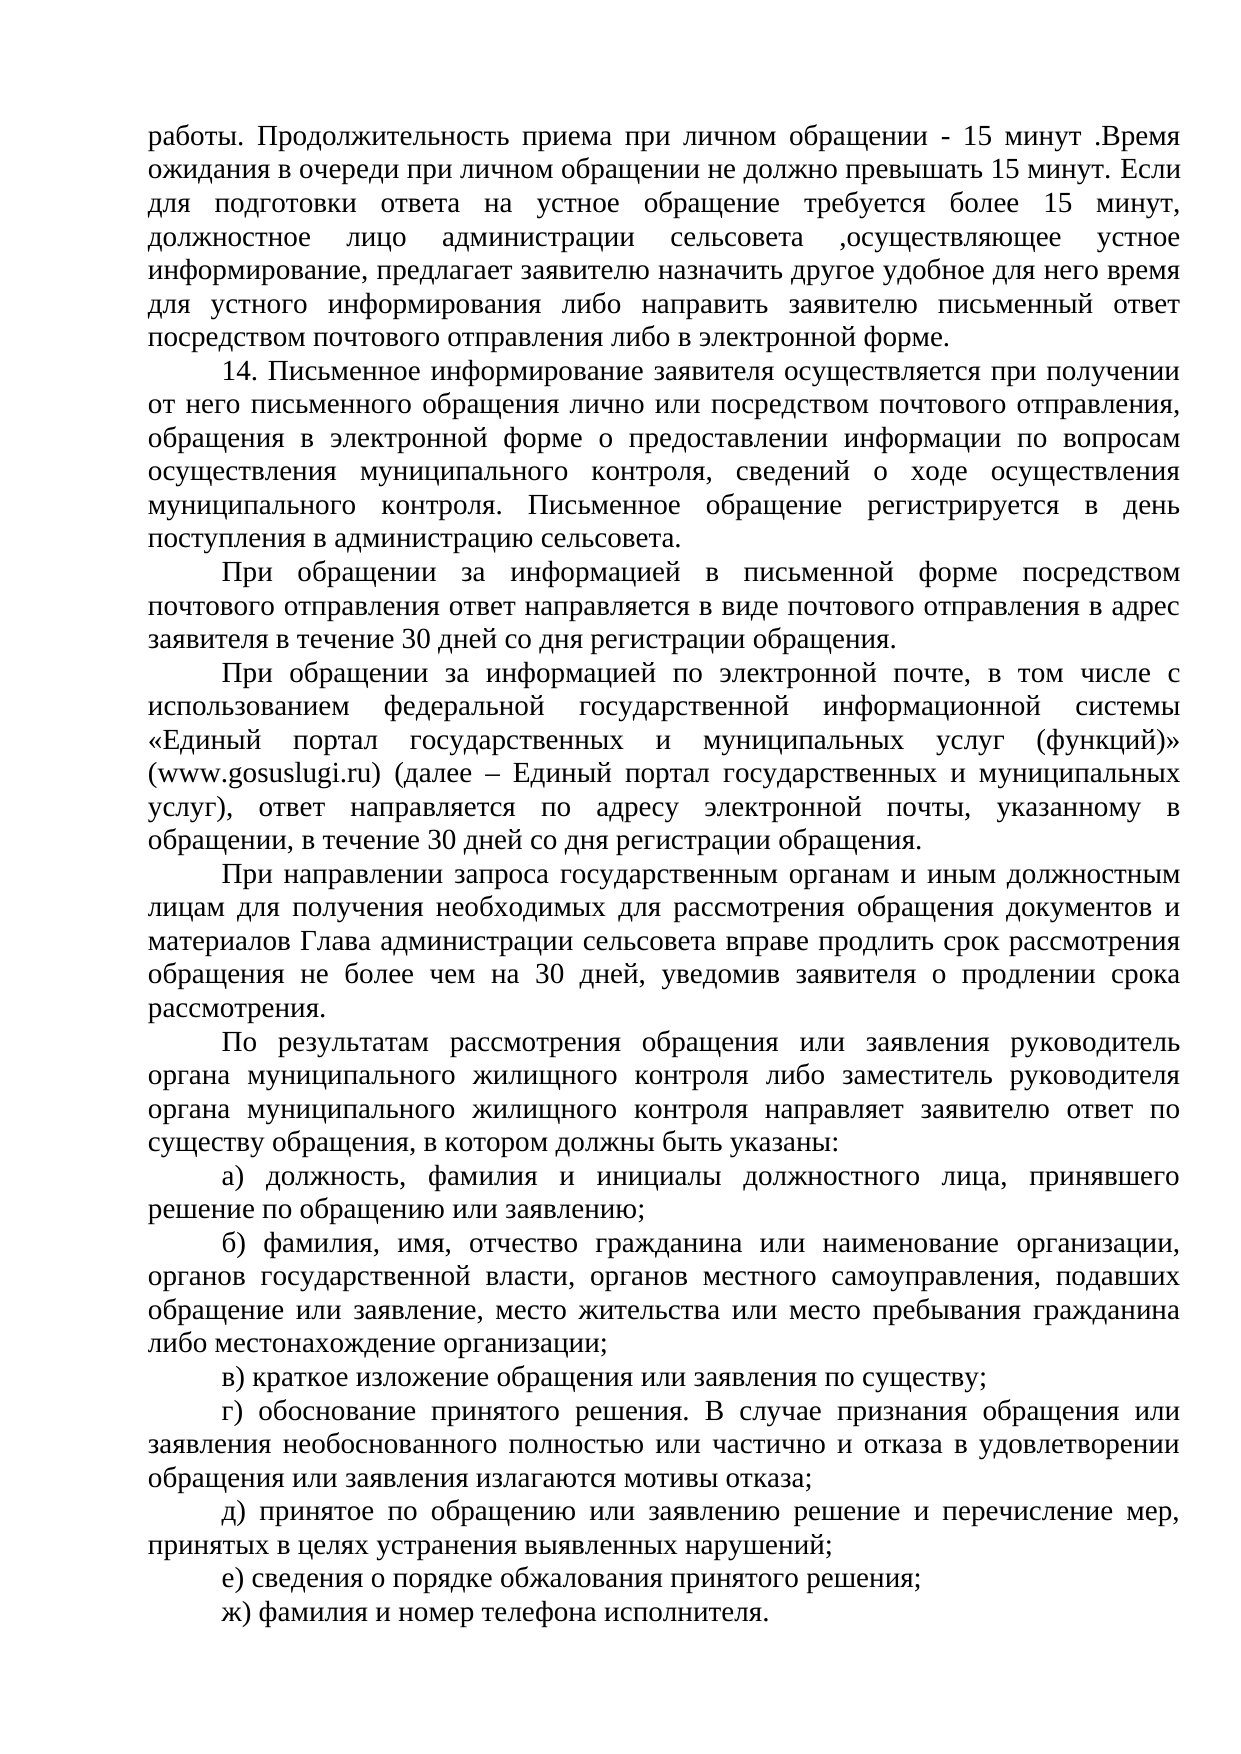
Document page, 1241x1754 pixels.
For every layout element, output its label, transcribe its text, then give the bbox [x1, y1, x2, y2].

text При направлении запроса государственным органам и иным должностным лицам для получения необходимых для рассмотрения обращения документов и материалов Глава администрации сельсовета вправе продлить срок рассмотрения обращения не более чем на 30 дней, уведомив заявителя о продлении срока рассмотрения. [148, 856, 1181, 1024]
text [148, 118, 1181, 353]
text При обращении за информацией в письменной форме посредством почтового отправления ответ направляется в виде почтового отправления в адрес заявителя в течение 30 дней со дня регистрации обращения. [148, 554, 1181, 655]
text в) краткое изложение обращения или заявления по существу; [148, 1359, 1181, 1393]
text ж) фамилия и номер телефона исполнителя. [148, 1594, 1181, 1627]
text б) фамилия, имя, отчество гражданина или наименование организации, органов государственной власти, органов местного самоуправления, подавших обращение или заявление, место жительства или место пребывания гражданина либо местонахождение организации; [148, 1225, 1181, 1359]
text а) должность, фамилия и инициалы должностного лица, принявшего решение по обращению или заявлению; [148, 1158, 1181, 1225]
text г) обоснование принятого решения. В случае признания обращения или заявления необоснованного полностью или частично и отказа в удовлетворении обращения или заявления излагаются мотивы отказа; [148, 1393, 1181, 1493]
text При обращении за информацией по электронной почте, в том числе с использованием федеральной государственной информационной системы «Единый портал государственных и муниципальных услуг (функций)» (www.gosuslugi.ru) (далее – Единый портал государственных и муниципальных услуг), ответ направляется по адресу электронной почты, указанному в обращении, в течение 30 дней со дня регистрации обращения. [148, 655, 1181, 856]
text д) принятое по обращению или заявлению решение и перечисление мер, принятых в целях устранения выявленных нарушений; [148, 1493, 1181, 1560]
text 14. Письменное информирование заявителя осуществляется при получении от него письменного обращения лично или посредством почтового отправления, обращения в электронной форме о предоставлении информации по вопросам осуществления муниципального контроля, сведений о ходе осуществления муниципального контроля. Письменное обращение регистрируется в день поступления в администрацию сельсовета. [148, 353, 1181, 554]
text По результатам рассмотрения обращения или заявления руководитель органа муниципального жилищного контроля либо заместитель руководителя органа муниципального жилищного контроля направляет заявителю ответ по существу обращения, в котором должны быть указаны: [148, 1024, 1181, 1158]
text е) сведения о порядке обжалования принятого решения; [148, 1560, 1181, 1594]
